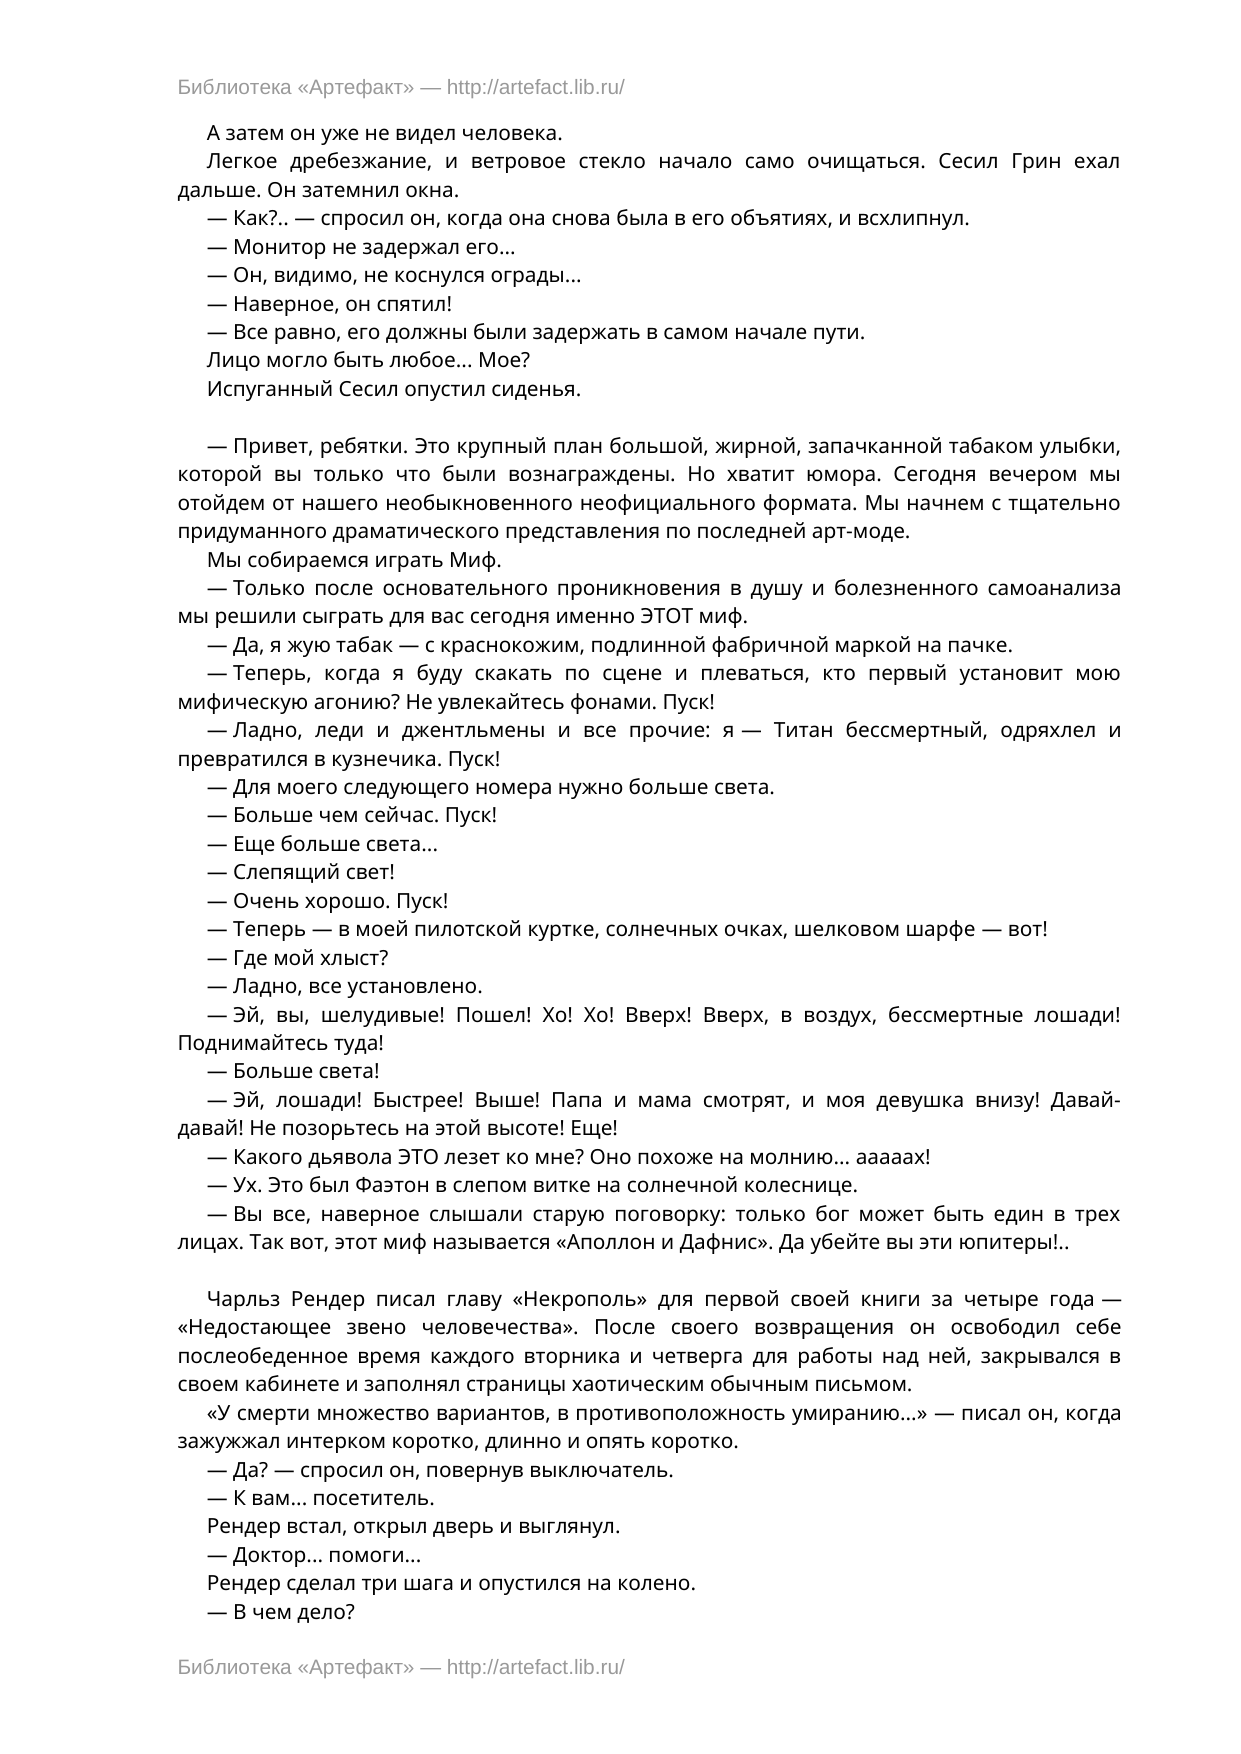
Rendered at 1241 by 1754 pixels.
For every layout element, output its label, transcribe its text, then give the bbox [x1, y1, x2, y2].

text — Какого дьявола ЭТО лезет ко мне? Оно похоже на молнию... ааааах! [177, 1142, 1122, 1170]
text Чарльз Рендер писал главу «Некрополь» для первой своей книги за четыре года — «Недостающее звено человечества». После своего возвращения он освободил себе послеобеденное время каждого вторника и четверга для работы над ней, закрывался в своем кабинете и заполнял страницы хаотическим обычным письмом. [177, 1284, 1122, 1398]
text — Больше света! [177, 1057, 1122, 1085]
text — Привет, ребятки. Это крупный план большой, жирной, запачканной табаком улыбки, которой вы только что были вознаграждены. Но хватит юмора. Сегодня вечером мы отойдем от нашего необыкновенного неофициального формата. Мы начнем с тщательно придуманного драматического представления по последней арт-моде. [177, 431, 1122, 545]
text Мы собираемся играть Миф. [177, 545, 1122, 573]
text — Теперь, когда я буду скакать по сцене и плеваться, кто первый установит мою мифическую агонию? Не увлекайтесь фонами. Пуск! [177, 658, 1122, 715]
text — Эй, лошади! Быстрее! Выше! Папа и мама смотрят, и моя девушка внизу! Давай-давай! Не позорьтесь на этой высоте! Еще! [177, 1085, 1122, 1142]
text — В чем дело? [177, 1597, 1122, 1625]
text Легкое дребезжание, и ветровое стекло начало само очищаться. Сесил Грин ехал дальше. Он затемнил окна. [177, 147, 1122, 203]
text — Ладно, все установлено. [177, 971, 1122, 1000]
text — Еще больше света... [177, 829, 1122, 857]
text «У смерти множество вариантов, в противоположность умиранию...» — писал он, когда зажужжал интерком коротко, длинно и опять коротко. [177, 1398, 1122, 1455]
text — Теперь — в моей пилотской куртке, солнечных очках, шелковом шарфе — вот! [177, 914, 1122, 943]
text Лицо могло быть любое... Мое? [177, 346, 1122, 374]
text Рендер встал, открыл дверь и выглянул. [177, 1512, 1122, 1540]
text — Монитор не задержал его... [177, 232, 1122, 260]
text А затем он уже не видел человека. [177, 118, 1122, 147]
text — Наверное, он спятил! [177, 289, 1122, 317]
text — Да? — спросил он, повернув выключатель. [177, 1455, 1122, 1483]
text — Ладно, леди и джентльмены и все прочие: я — Титан бессмертный, одряхлел и превратился в кузнечика. Пуск! [177, 715, 1122, 772]
text — Слепящий свет! [177, 857, 1122, 886]
text Рендер сделал три шага и опустился на колено. [177, 1568, 1122, 1597]
text Испуганный Сесил опустил сиденья. [177, 374, 1122, 402]
text — Только после основательного проникновения в душу и болезненного самоанализа мы решили сыграть для вас сегодня именно ЭТОТ миф. [177, 573, 1122, 630]
text — Эй, вы, шелудивые! Пошел! Хо! Хо! Вверх! Вверх, в воздух, бессмертные лошади! Поднимайтесь туда! [177, 1000, 1122, 1057]
text — Он, видимо, не коснулся ограды... [177, 260, 1122, 289]
text — Где мой хлыст? [177, 943, 1122, 971]
text — Да, я жую табак — с краснокожим, подлинной фабричной маркой на пачке. [177, 630, 1122, 658]
text — Больше чем сейчас. Пуск! [177, 801, 1122, 829]
text — Все равно, его должны были задержать в самом начале пути. [177, 317, 1122, 346]
text — Очень хорошо. Пуск! [177, 886, 1122, 914]
text — Ух. Это был Фаэтон в слепом витке на солнечной колеснице. [177, 1170, 1122, 1199]
text — Для моего следующего номера нужно больше света. [177, 772, 1122, 801]
text — Как?.. — спросил он, когда она снова была в его объятиях, и всхлипнул. [177, 203, 1122, 232]
text — Вы все, наверное слышали старую поговорку: только бог может быть един в трех лицах. Так вот, этот миф называется «Аполлон и Дафнис». Да убейте вы эти юпитеры!.. [177, 1199, 1122, 1256]
text — Доктор... помоги... [177, 1540, 1122, 1568]
text — К вам... посетитель. [177, 1483, 1122, 1512]
